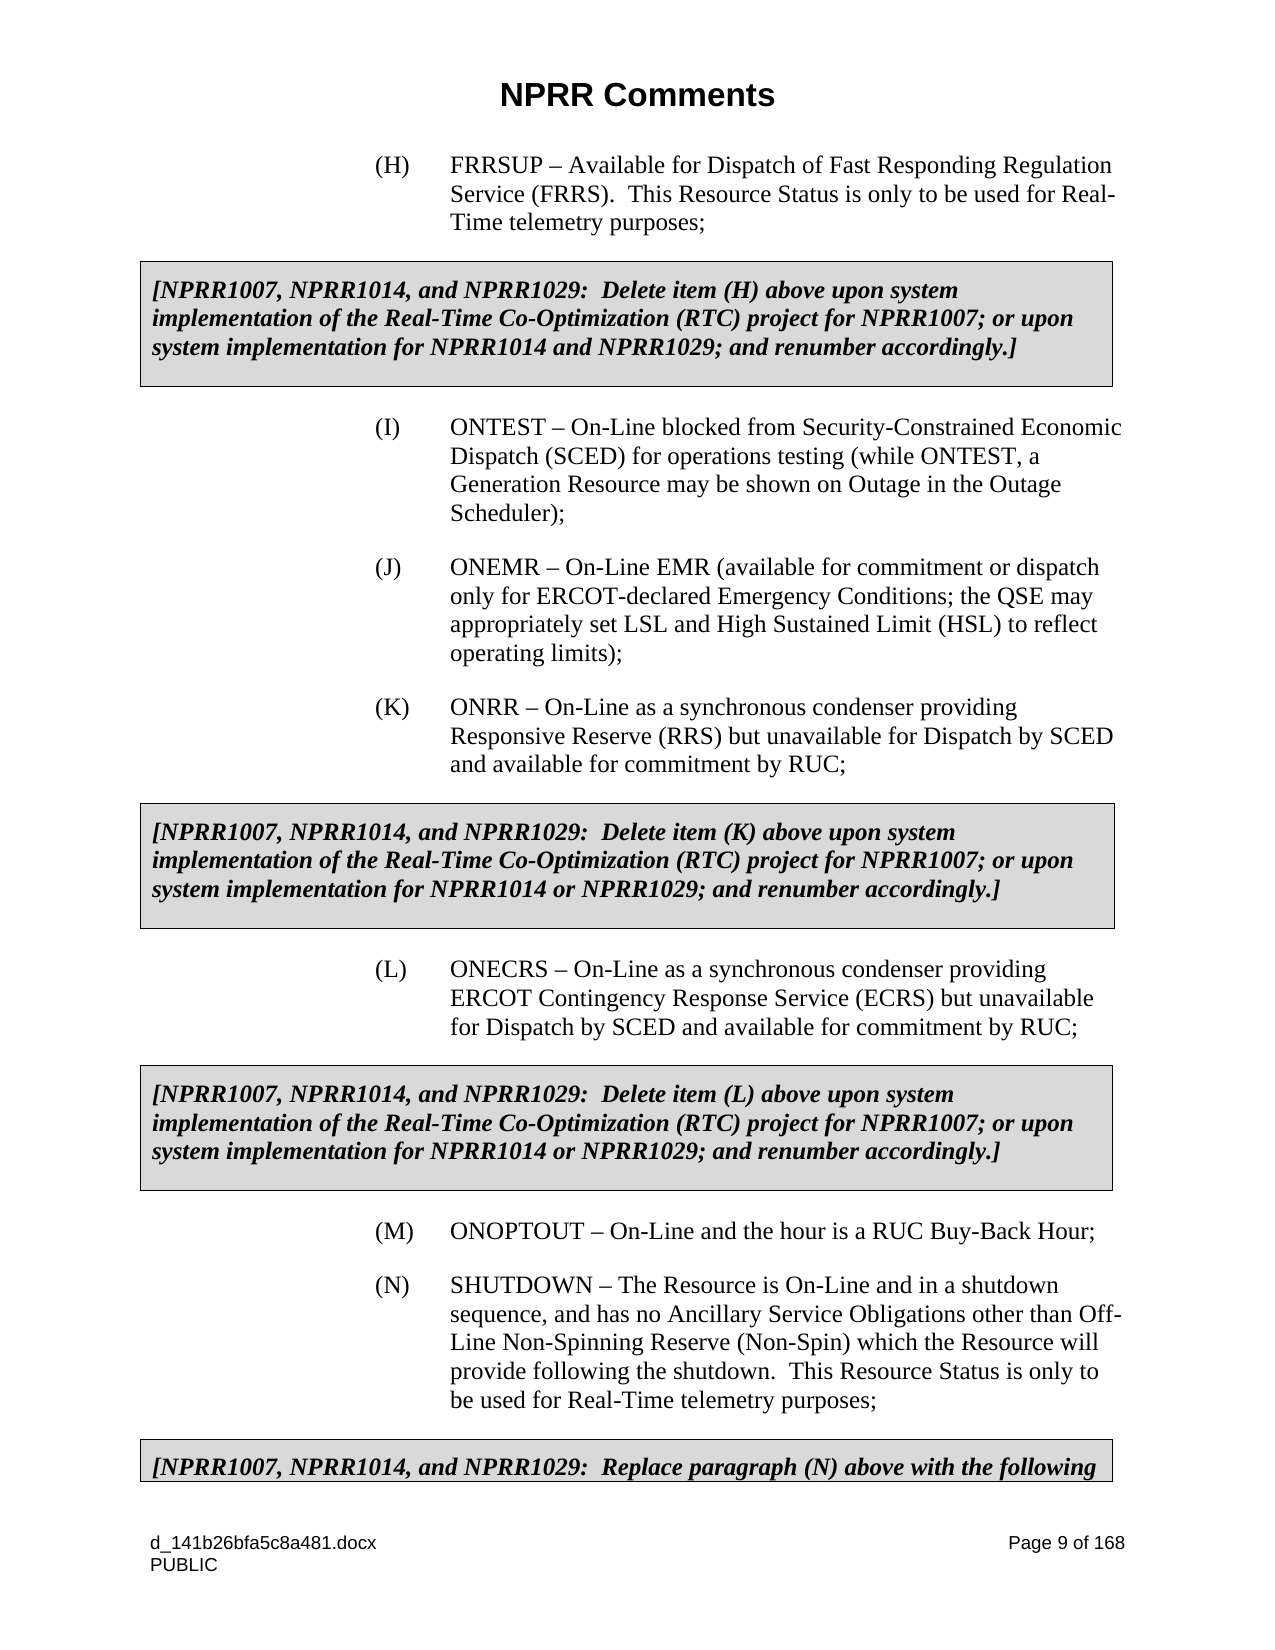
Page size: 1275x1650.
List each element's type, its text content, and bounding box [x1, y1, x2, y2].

text (K) ONRR – On-Line as a synchronous condenser providing Responsive Reserve (RRS) but unavailable for Dispatch by SCED and available for commitment by RUC; [375, 692, 1125, 778]
table_header [NPRR1007, NPRR1014, and NPRR1029: Delete item (K) above upon system implementation of the Real-Time Co-Optimization (RTC) project for NPRR1007; or upon system implementation for NPRR1014 or NPRR1029; and renumber accordingly.] [141, 804, 1114, 928]
text (H) FRRSUP – Available for Dispatch of Fast Responding Regulation Service (FRRS). This Resource Status is only to be used for Real-Time telemetry purposes; [375, 150, 1125, 236]
text (M) ONOPTOUT – On-Line and the hour is a RUC Buy-Back Hour; [375, 1216, 1125, 1245]
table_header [141, 1440, 1112, 1481]
text (I) ONTEST – On-Line blocked from Security-Constrained Economic Dispatch (SCED) for operations testing (while ONTEST, a Generation Resource may be shown on Outage in the Outage Scheduler); [375, 412, 1125, 527]
text (J) ONEMR – On-Line EMR (available for commitment or dispatch only for ERCOT-declared Emergency Conditions; the QSE may appropriately set LSL and High Sustained Limit (HSL) to reflect operating limits); [375, 552, 1125, 667]
table_header [NPRR1007, NPRR1014, and NPRR1029: Delete item (H) above upon system implementation of the Real-Time Co-Optimization (RTC) project for NPRR1007; or upon system implementation for NPRR1014 and NPRR1029; and renumber accordingly.] [141, 262, 1112, 386]
table_header [NPRR1007, NPRR1014, and NPRR1029: Delete item (L) above upon system implementation of the Real-Time Co-Optimization (RTC) project for NPRR1007; or upon system implementation for NPRR1014 or NPRR1029; and renumber accordingly.] [141, 1066, 1112, 1190]
text (L) ONECRS – On-Line as a synchronous condenser providing ERCOT Contingency Response Service (ECRS) but unavailable for Dispatch by SCED and available for commitment by RUC; [375, 954, 1125, 1040]
text (N) SHUTDOWN – The Resource is On-Line and in a shutdown sequence, and has no Ancillary Service Obligations other than Off-Line Non-Spinning Reserve (Non-Spin) which the Resource will provide following the shutdown. This Resource Status is only to be used for Real-Time telemetry purposes; [375, 1270, 1125, 1414]
